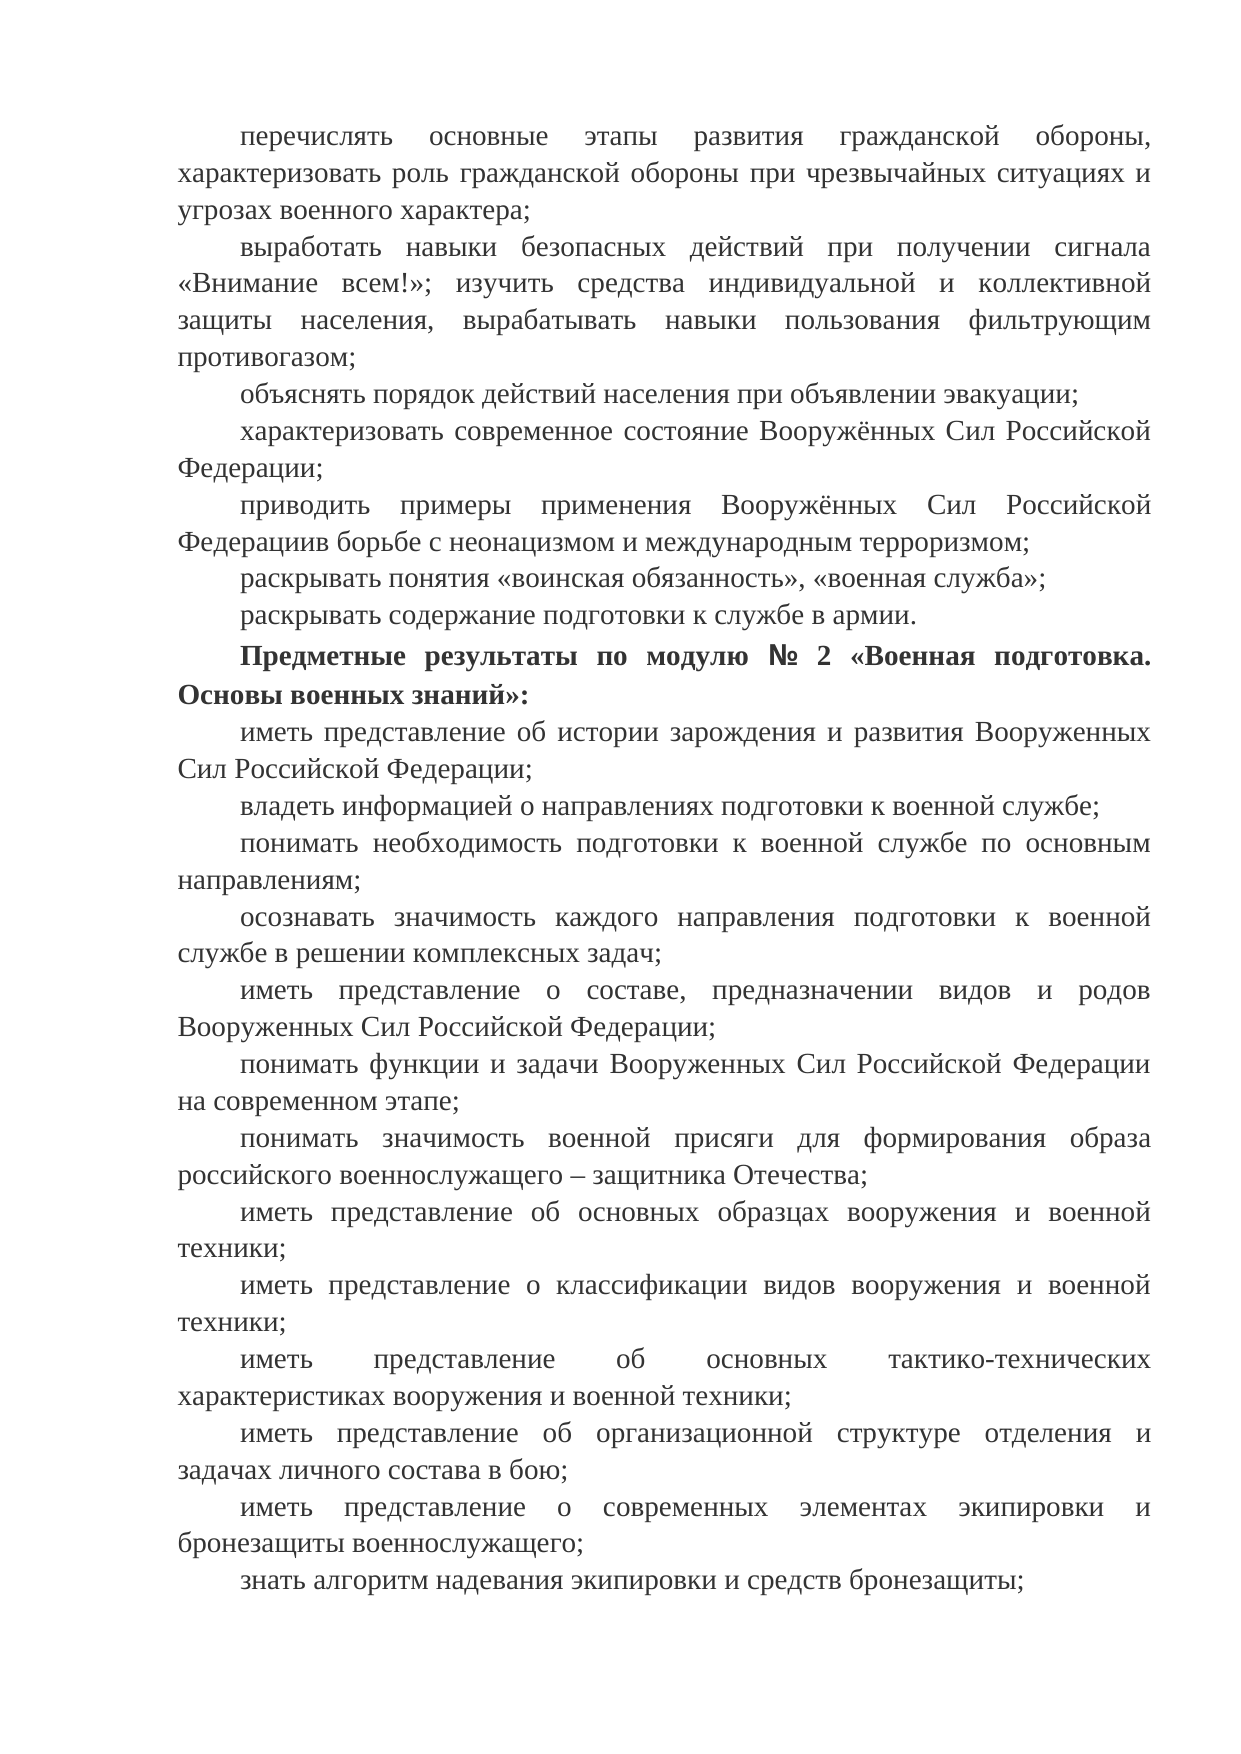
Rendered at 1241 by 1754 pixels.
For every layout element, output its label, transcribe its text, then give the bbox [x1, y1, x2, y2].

text понимать функции и задачи Вооруженных Сил Российской Федерации на современном этапе; [177, 1046, 1152, 1117]
text перечислять основные этапы развития гражданской обороны, характеризовать роль гражданской обороны при чрезвычайных ситуациях и угрозах военного характера; [177, 118, 1152, 225]
text раскрывать понятия «воинская обязанность», «военная служба»; [177, 561, 1152, 594]
text иметь представление о классификации видов вооружения и военной техники; [177, 1267, 1152, 1338]
text понимать значимость военной присяги для формирования образа российского военнослужащего – защитника Отечества; [177, 1120, 1152, 1190]
text иметь представление об основных образцах вооружения и военной техники; [177, 1194, 1152, 1264]
text выработать навыки безопасных действий при получении сигнала «Внимание всем!»; изучить средства индивидуальной и коллективной защиты населения, вырабатывать навыки пользования фильтрующим противогазом; [177, 229, 1152, 373]
text характеризовать современное состояние Вооружённых Сил Российской Федерации; [177, 413, 1152, 483]
text осознавать значимость каждого направления подготовки к военной службе в решении комплексных задач; [177, 899, 1152, 969]
text владеть информацией о направлениях подготовки к военной службе; [177, 788, 1152, 822]
text понимать необходимость подготовки к военной службе по основным направлениям; [177, 825, 1152, 895]
text иметь представление об истории зарождения и развития Вооруженных Сил Российской Федерации; [177, 714, 1152, 785]
text иметь представление об основных тактико-технических характеристиках вооружения и военной техники; [177, 1341, 1152, 1412]
text иметь представление о современных элементах экипировки и бронезащиты военнослужащего; [177, 1489, 1152, 1559]
text знать алгоритм надевания экипировки и средств бронезащиты; [177, 1562, 1152, 1596]
text приводить примеры применения Вооружённых Сил Российской Федерациив борьбе с неонацизмом и международным терроризмом; [177, 487, 1152, 557]
text раскрывать содержание подготовки к службе в армии. [177, 597, 1152, 631]
text Предметные результаты по модулю № 2 «Военная подготовка. Основы военных знаний»: [177, 634, 1152, 711]
text иметь представление об организационной структуре отделения и задачах личного состава в бою; [177, 1415, 1152, 1485]
text иметь представление о составе, предназначении видов и родов Вооруженных Сил Российской Федерации; [177, 972, 1152, 1043]
text объяснять порядок действий населения при объявлении эвакуации; [177, 376, 1152, 410]
